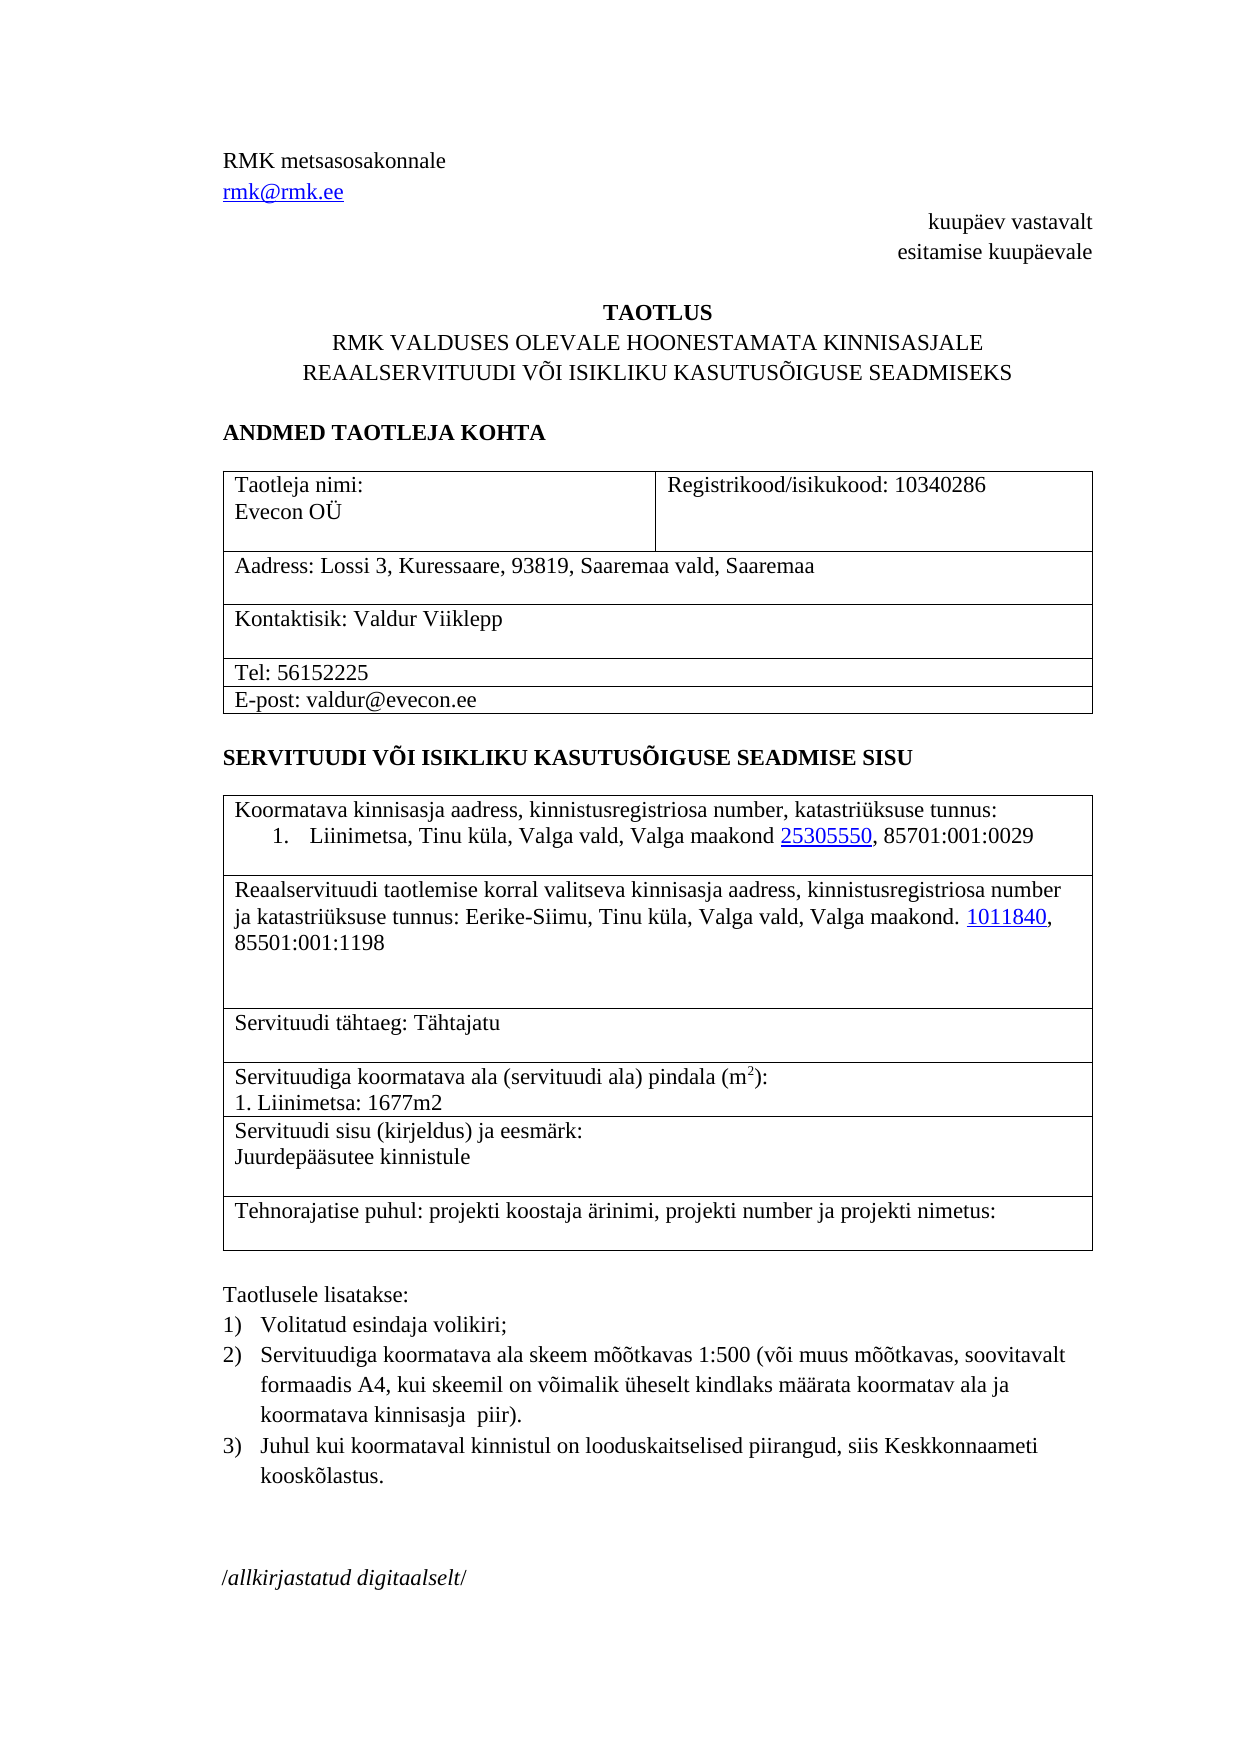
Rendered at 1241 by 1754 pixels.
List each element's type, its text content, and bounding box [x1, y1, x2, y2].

list Taotlusele lisatakse: [223, 1281, 1093, 1307]
table_cell Tehnorajatise puhul: projekti koostaja ärinimi, projekti number ja projekti nimetus: [224, 1197, 1092, 1249]
table_header Koormatava kinnisasja aadress, kinnistusregistriosa number, katastriüksuse tunnus: Liinimetsa, Tinu küla, Valga vald, Valga maakond 25305550, 85701:001:0029 [224, 796, 1092, 875]
table_header Taotleja nimi: Evecon OÜ [224, 472, 655, 551]
table_cell Servituudi tähtaeg: Tähtajatu [224, 1009, 1092, 1062]
table_cell Aadress: Lossi 3, Kuressaare, 93819, Saaremaa vald, Saaremaa [224, 552, 1092, 604]
list Juhul kui koormataval kinnistul on looduskaitselised piirangud, siis Keskkonnaameti kooskõlastus. [223, 1432, 1093, 1488]
table_cell E-post: valdur@evecon.ee [224, 687, 1092, 713]
table_header Registrikood/isikukood: 10340286 [656, 472, 1092, 551]
table_cell Kontaktisik: Valdur Viiklepp [224, 605, 1092, 658]
list SERVITUUDI VÕI ISIKLIKU KASUTUSÕIGUSE SEADMISE SISU [223, 744, 1093, 771]
table_cell Tel: 56152225 [224, 659, 1092, 686]
text /allkirjastatud digitaalselt/ [148, 1564, 1093, 1590]
list Volitatud esindaja volikiri; [223, 1311, 1093, 1337]
list ANDMED TAOTLEJA KOHTA [223, 419, 1093, 446]
list TAOTLUS [223, 299, 1093, 325]
table_cell Servituudiga koormatava ala (servituudi ala) pindala (m2): 1. Liinimetsa: 1677m2 [224, 1063, 1092, 1116]
list RMK metsasosakonnale [223, 148, 1093, 174]
list kuupäev vastavalt [223, 208, 1093, 234]
table_cell Servituudi sisu (kirjeldus) ja eesmärk: Juurdepääsutee kinnistule [224, 1117, 1092, 1196]
list esitamise kuupäevale [223, 238, 1093, 264]
list RMK VALDUSES OLEVALE HOONESTAMATA KINNISASJALE REAALSERVITUUDI VÕI ISIKLIKU KASUTUSÕIGUSE SEADMISEKS [223, 329, 1093, 385]
list Servituudiga koormatava ala skeem mõõtkavas 1:500 (või muus mõõtkavas, soovitavalt formaadis A4, kui skeemil on võimalik üheselt kindlaks määrata koormatav ala ja koormatava kinnisasja piir). [223, 1341, 1093, 1428]
table_cell Reaalservituudi taotlemise korral valitseva kinnisasja aadress, kinnistusregistriosa number ja katastriüksuse tunnus: Eerike-Siimu, Tinu küla, Valga vald, Valga maakond. 1011840, 85501:001:1198 [224, 876, 1092, 1008]
list rmk@rmk.ee [223, 178, 1093, 204]
